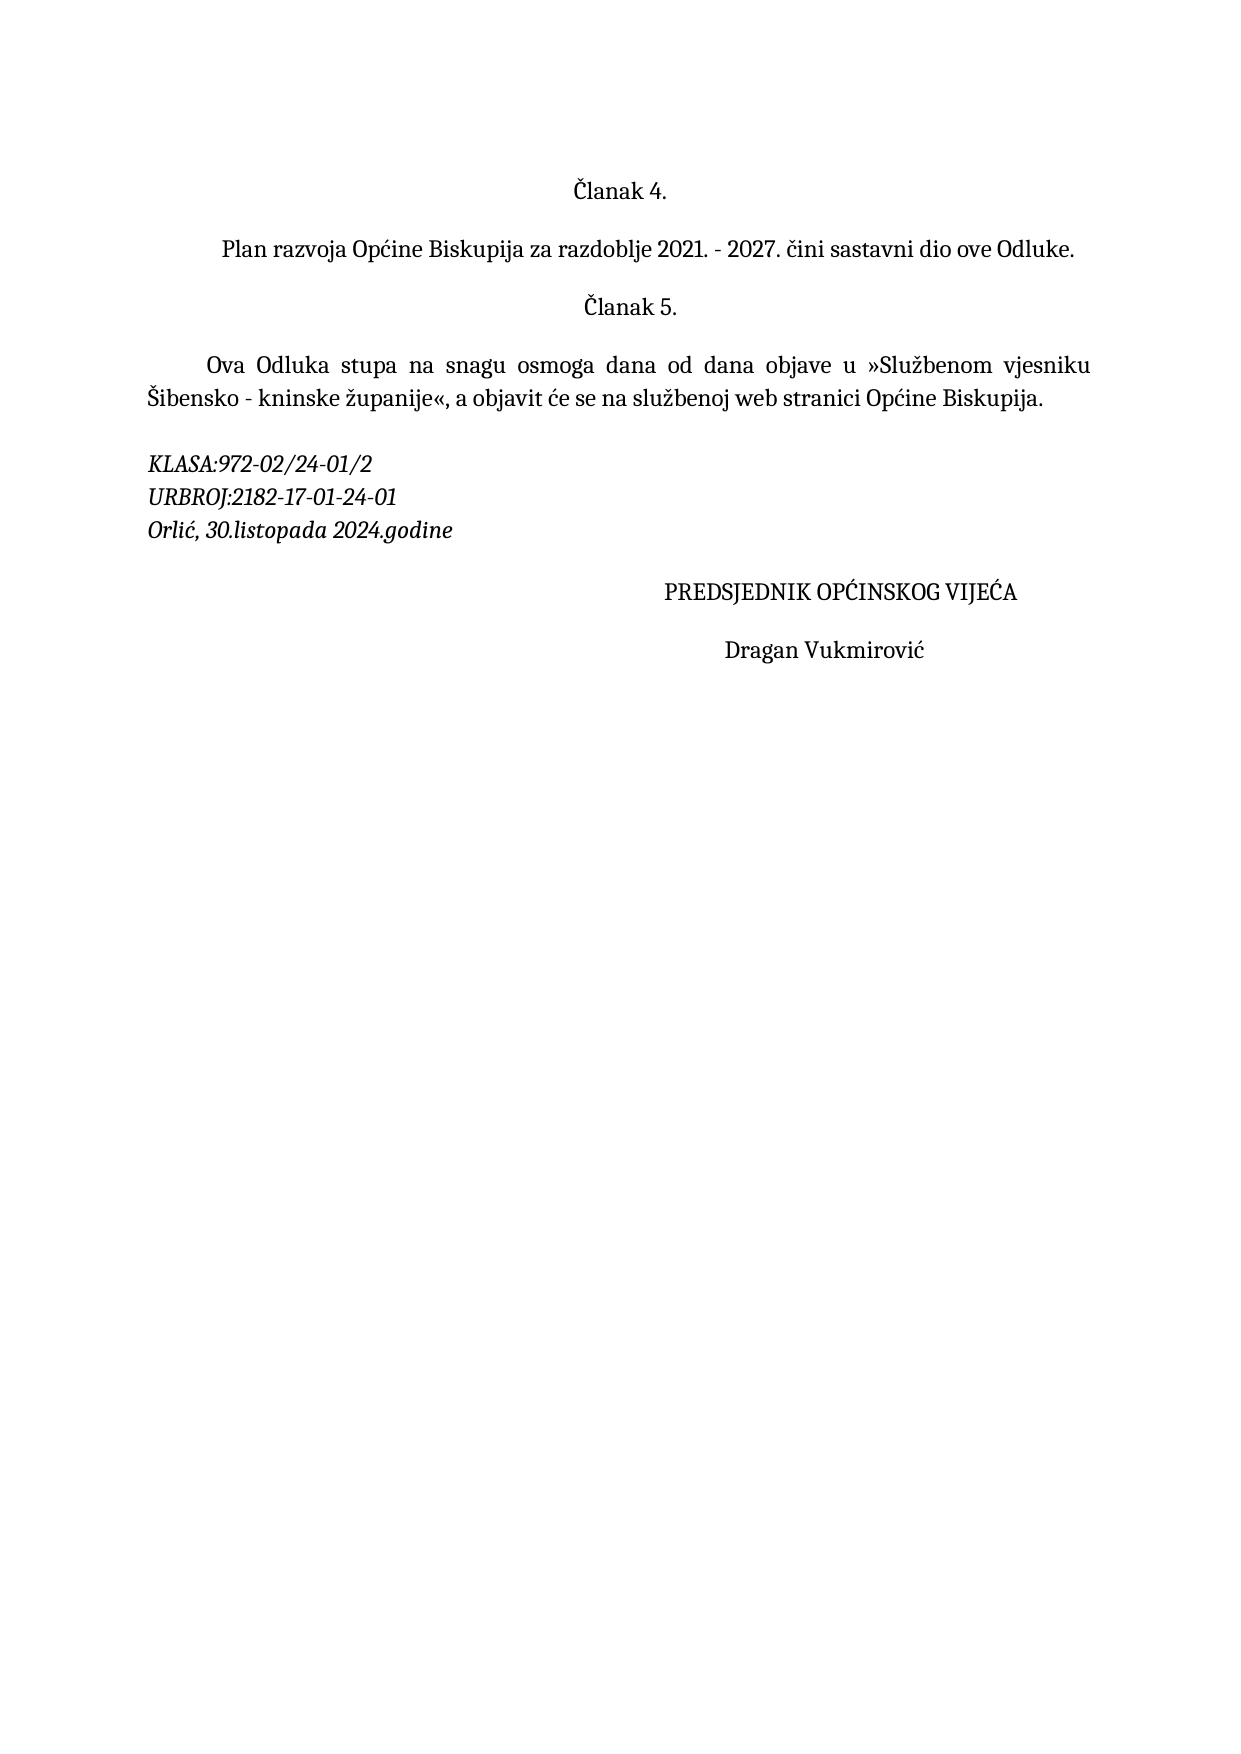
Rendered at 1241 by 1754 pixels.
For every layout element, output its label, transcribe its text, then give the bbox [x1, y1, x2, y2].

text Članak 5. [148, 293, 1093, 321]
text Članak 4. [148, 177, 1093, 206]
text Orlić, 30.listopada 2024.godine [148, 516, 1093, 544]
text PREDSJEDNIK OPĆINSKOG VIJEĆA [590, 578, 1093, 607]
text Dragan Vukmirović [590, 636, 1093, 664]
text KLASA:972-02/24-01/2 [148, 449, 1093, 478]
text Plan razvoja Općine Biskupija za razdoblje 2021. - 2027. čini sastavni dio ove Odluke. [148, 235, 1093, 263]
text Ova Odluka stupa na snagu osmoga dana od dana objave u »Službenom vjesniku Šibensko - kninske županije«, a objavit će se na službenoj web stranici Općine Biskupija. [148, 351, 1093, 412]
text URBROJ:2182-17-01-24-01 [148, 483, 1093, 511]
